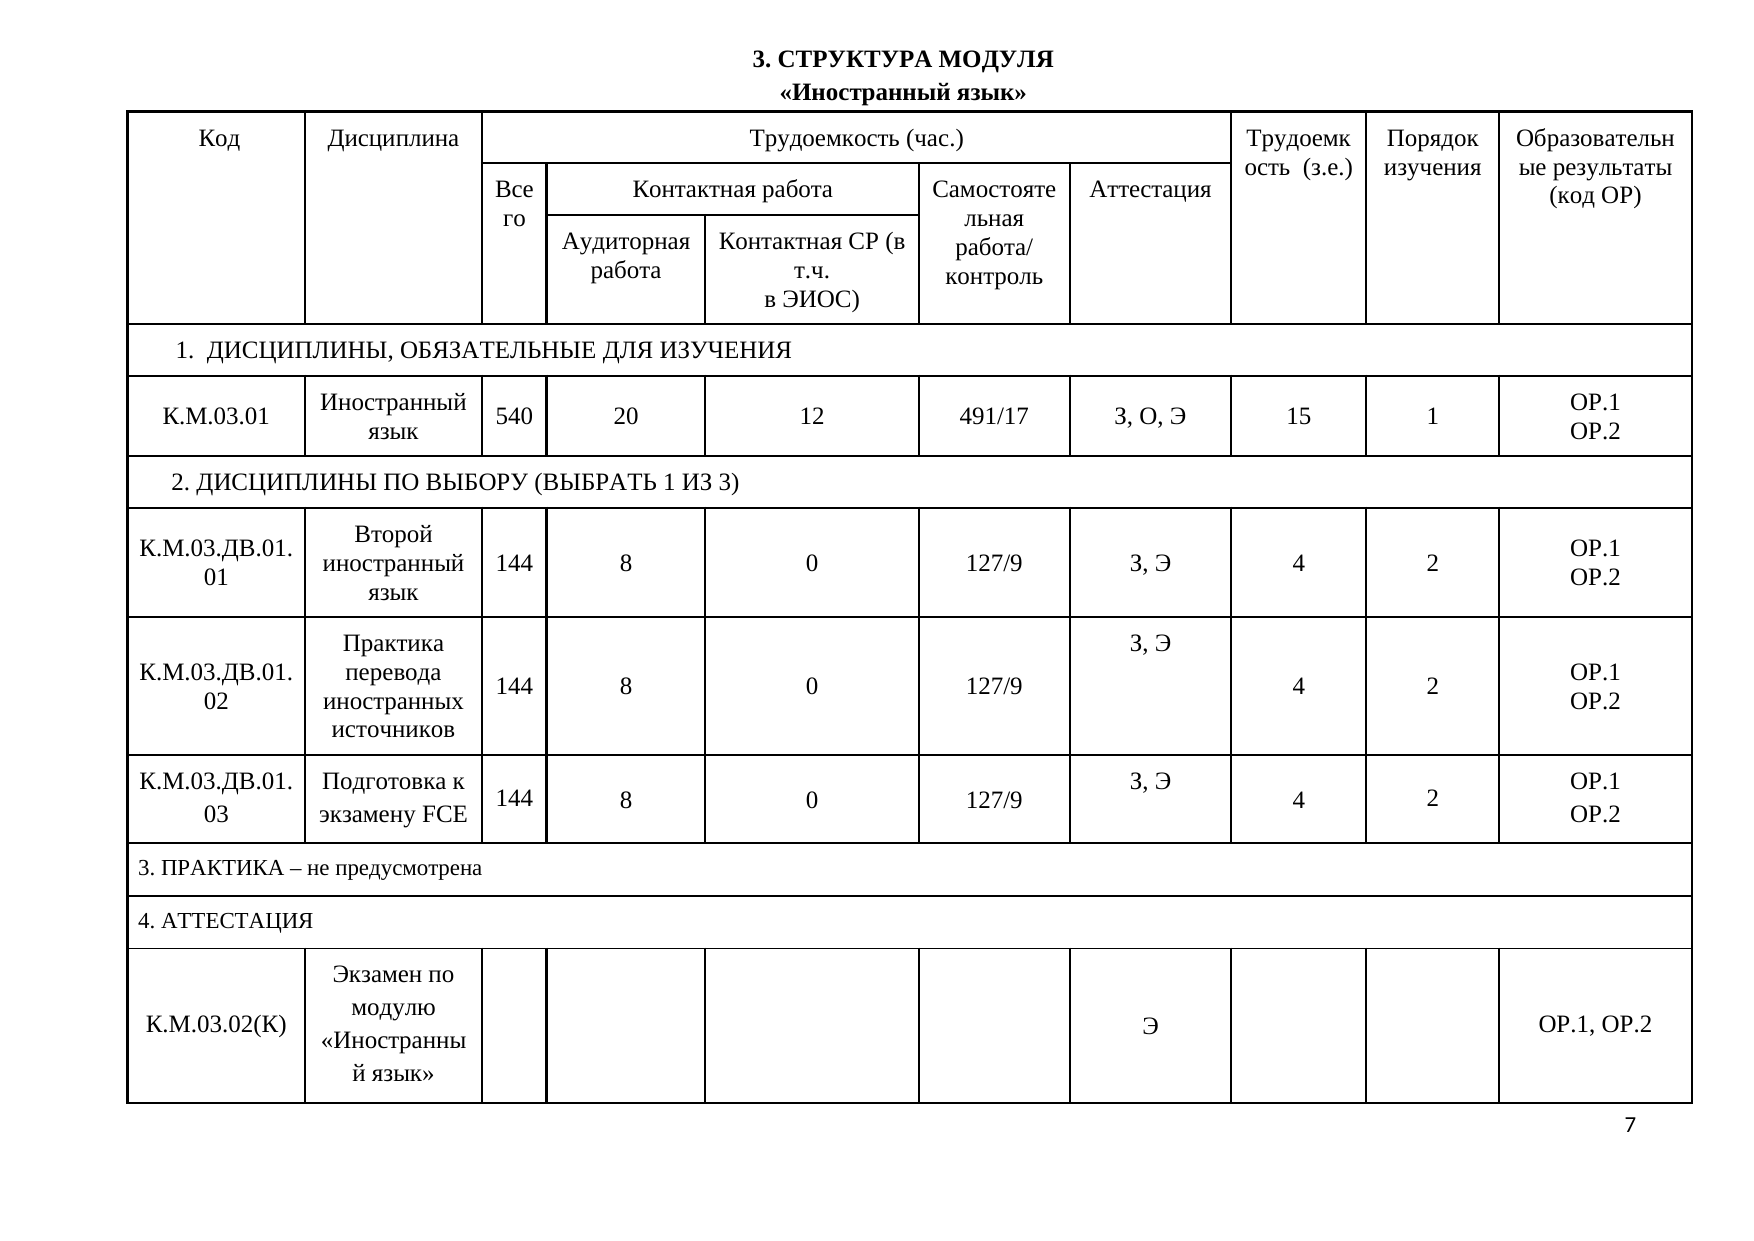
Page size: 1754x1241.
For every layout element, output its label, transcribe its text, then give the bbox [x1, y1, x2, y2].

table_cell Самостоятельная работа/ контроль [920, 164, 1069, 323]
table_cell 12 [706, 377, 918, 455]
table_cell 8 [548, 618, 704, 754]
table_cell 144 [483, 509, 545, 616]
table_cell Практика перевода иностранных источников [306, 618, 481, 754]
table_cell К.М.03.ДВ.01.03 [129, 756, 304, 842]
table_cell Экзамен по модулю «Иностранный язык» [306, 949, 481, 1102]
table_cell 491/17 [920, 377, 1069, 455]
table_cell [548, 949, 704, 1102]
table_cell 144 [483, 756, 545, 842]
table_cell К.М.03.02(К) [129, 949, 304, 1102]
table_cell 4 [1232, 509, 1365, 616]
table_cell Подготовка к экзамену FCE [306, 756, 481, 842]
table_cell 4 [1232, 756, 1365, 842]
table_cell 4. АТТЕСТАЦИЯ [129, 897, 1691, 947]
table_cell К.М.03.01 [129, 377, 304, 455]
table_header Трудоемкость (з.е.) [1232, 113, 1365, 323]
table_cell [920, 949, 1069, 1102]
table_cell 2 [1367, 618, 1498, 754]
table_cell 15 [1232, 377, 1365, 455]
table_cell 0 [706, 618, 918, 754]
table_cell 2. Дисциплины по выбору (выбрать 1 из 3) [129, 457, 1691, 507]
table_cell 1. Дисциплины, обязательные для изучения [129, 325, 1691, 374]
table_cell 127/9 [920, 509, 1069, 616]
table_cell Второй иностранный язык [306, 509, 481, 616]
table_cell З, Э [1071, 618, 1230, 754]
table_header Трудоемкость (час.) [483, 113, 1230, 162]
table_cell 0 [706, 509, 918, 616]
table_cell [706, 949, 918, 1102]
table_header Образовательные результаты (код ОР) [1500, 113, 1691, 323]
table_cell 20 [548, 377, 704, 455]
table_header Порядок изучения [1367, 113, 1498, 323]
table_cell 127/9 [920, 756, 1069, 842]
table_cell Контактная СР (в т.ч. в ЭИОС) [706, 216, 918, 323]
table_cell 540 [483, 377, 545, 455]
table_cell К.М.03.ДВ.01.02 [129, 618, 304, 754]
table_cell З, Э [1071, 756, 1230, 842]
table_cell Аттестация [1071, 164, 1230, 323]
table_cell Контактная работа [548, 164, 918, 214]
table_cell [1367, 949, 1498, 1102]
table_cell 1 [1367, 377, 1498, 455]
table_cell [483, 949, 545, 1102]
table_cell 8 [548, 509, 704, 616]
table_cell 127/9 [920, 618, 1069, 754]
table_cell 144 [483, 618, 545, 754]
table_cell [1232, 949, 1365, 1102]
table_cell ОР.1 ОР.2 [1500, 618, 1691, 754]
table_cell ОР.1 ОР.2 [1500, 509, 1691, 616]
table_cell ОР.1, ОР.2 [1500, 949, 1691, 1102]
table_cell 3. ПРАКТИКА – не предусмотрена [129, 844, 1691, 895]
table_cell ОР.1 ОР.2 [1500, 377, 1691, 455]
table_cell 8 [548, 756, 704, 842]
text 3. СТРУКТУРА МОДУЛЯ [170, 44, 1636, 73]
table_header Дисциплина [306, 113, 481, 323]
table_cell 4 [1232, 618, 1365, 754]
table_cell Аудиторная работа [548, 216, 704, 323]
table_cell Э [1071, 949, 1230, 1102]
table_cell ОР.1 ОР.2 [1500, 756, 1691, 842]
table_header Код [129, 113, 304, 323]
table_cell З, Э [1071, 509, 1230, 616]
table_cell 0 [706, 756, 918, 842]
table_cell К.М.03.ДВ.01.01 [129, 509, 304, 616]
table_cell З, О, Э [1071, 377, 1230, 455]
table_cell Всего [483, 164, 545, 323]
table_cell 2 [1367, 756, 1498, 842]
table_cell 2 [1367, 509, 1498, 616]
table_cell Иностранный язык [306, 377, 481, 455]
text «Иностранный язык» [170, 77, 1636, 106]
